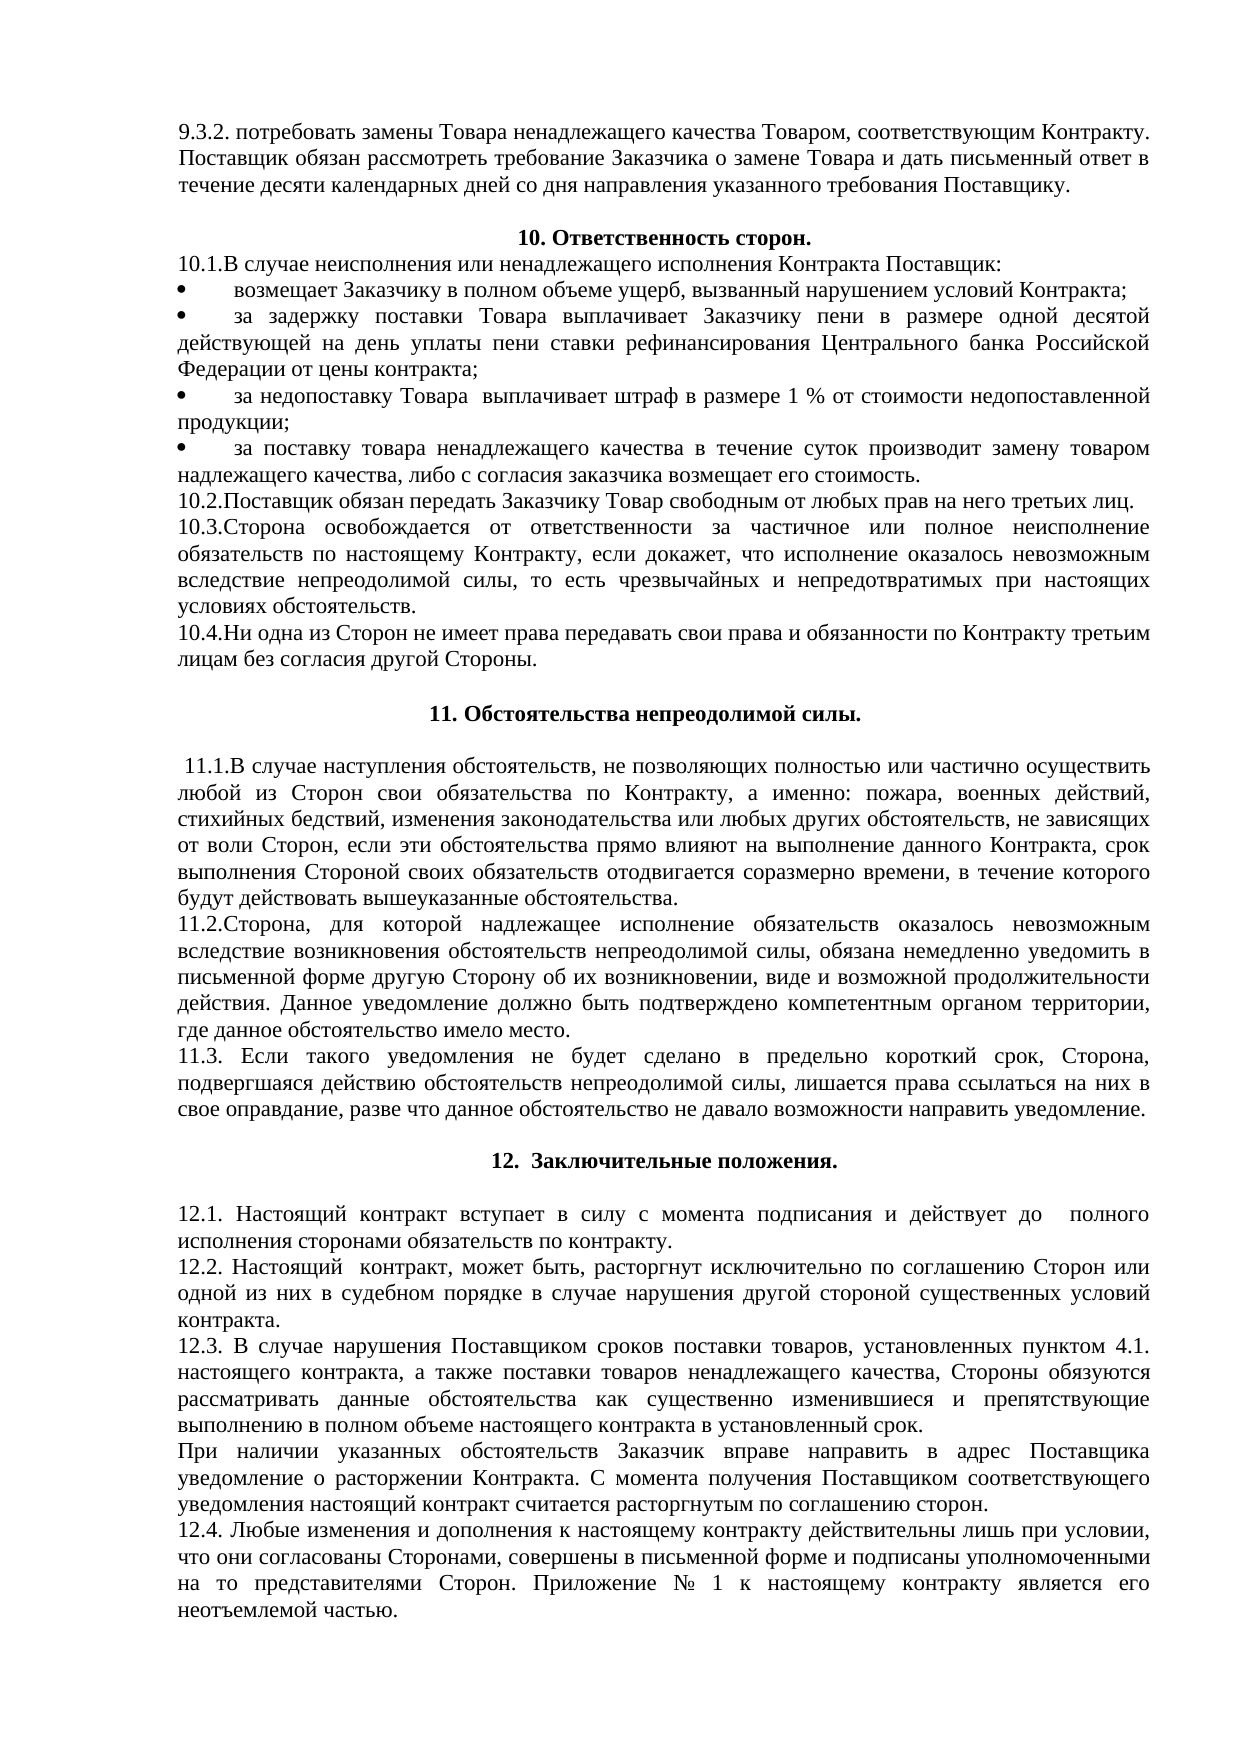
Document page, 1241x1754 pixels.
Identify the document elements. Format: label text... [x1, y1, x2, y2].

text 12. Заключительные положения. [177, 1148, 1152, 1174]
list за поставку товара ненадлежащего качества в течение суток производит замену товаром надлежащего качества, либо с согласия заказчика возмещает его стоимость. [177, 434, 1152, 487]
text 12.3. В случае нарушения Поставщиком сроков поставки товаров, установленных пунктом 4.1. настоящего контракта, а также поставки товаров ненадлежащего качества, Стороны обязуются рассматривать данные обстоятельства как существенно изменившиеся и препятствующие выполнению в полном объеме настоящего контракта в установленный срок. [177, 1332, 1152, 1437]
text 10.2.Поставщик обязан передать Заказчику Товар свободным от любых прав на него третьих лиц. [177, 487, 1152, 513]
list за задержку поставки Товара выплачивает Заказчику пени в размере одной десятой действующей на день уплаты пени ставки рефинансирования Центрального банка Российской Федерации от цены контракта; [177, 303, 1152, 382]
text 11. Обстоятельства непреодолимой силы. [177, 699, 1152, 726]
text 10. Ответственность сторон. [177, 223, 1152, 250]
list возмещает Заказчику в полном объеме ущерб, вызванный нарушением условий Контракта; [177, 276, 1152, 303]
text 10.4.Ни одна из Сторон не имеет права передавать свои права и обязанности по Контракту третьим лицам без согласия другой Стороны. [177, 619, 1152, 672]
list за недопоставку Товара выплачивает штраф в размере 1 % от стоимости недопоставленной продукции; [177, 382, 1152, 434]
text 11.3. Если такого уведомления не будет сделано в предельно короткий срок, Сторона, подвергшаяся действию обстоятельств непреодолимой силы, лишается права ссылаться на них в свое оправдание, разве что данное обстоятельство не давало возможности направить уведомление. [177, 1042, 1152, 1121]
text 12.1. Настоящий контракт вступает в силу с момента подписания и действует до полного исполнения сторонами обязательств по контракту. [177, 1200, 1149, 1253]
text 12.2. Настоящий контракт, может быть, расторгнут исключительно по соглашению Сторон или одной из них в судебном порядке в случае нарушения другой стороной существенных условий контракта. [177, 1253, 1152, 1332]
text При наличии указанных обстоятельств Заказчик вправе направить в адрес Поставщика уведомление о расторжении Контракта. С момента получения Поставщиком соответствующего уведомления настоящий контракт считается расторгнутым по соглашению сторон. [177, 1437, 1152, 1517]
text 12.4. Любые изменения и дополнения к настоящему контракту действительны лишь при условии, что они согласованы Сторонами, совершены в письменной форме и подписаны уполномоченными на то представителями Сторон. Приложение № 1 к настоящему контракту является его неотъемлемой частью. [177, 1517, 1152, 1622]
text 9.3.2. потребовать замены Товара ненадлежащего качества Товаром, соответствующим Контракту. Поставщик обязан рассмотреть требование Заказчика о замене Товара и дать письменный ответ в течение десяти календарных дней со дня направления указанного требования Поставщику. [178, 118, 1152, 197]
text 11.1.В случае наступления обстоятельств, не позволяющих полностью или частично осуществить любой из Сторон свои обязательства по Контракту, а именно: пожара, военных действий, стихийных бедствий, изменения законодательства или любых других обстоятельств, не зависящих от воли Сторон, если эти обстоятельства прямо влияют на выполнение данного Контракта, срок выполнения Стороной своих обязательств отодвигается соразмерно времени, в течение которого будут действовать вышеуказанные обстоятельства. [177, 752, 1152, 910]
text 10.3.Сторона освобождается от ответственности за частичное или полное неисполнение обязательств по настоящему Контракту, если докажет, что исполнение оказалось невозможным вследствие непреодолимой силы, то есть чрезвычайных и непредотвратимых при настоящих условиях обстоятельств. [177, 513, 1152, 619]
text 11.2.Сторона, для которой надлежащее исполнение обязательств оказалось невозможным вследствие возникновения обстоятельств непреодолимой силы, обязана немедленно уведомить в письменной форме другую Сторону об их возникновении, виде и возможной продолжительности действия. Данное уведомление должно быть подтверждено компетентным органом территории, где данное обстоятельство имело место. [177, 910, 1152, 1042]
text 10.1.В случае неисполнения или ненадлежащего исполнения Контракта Поставщик: [177, 250, 1152, 276]
